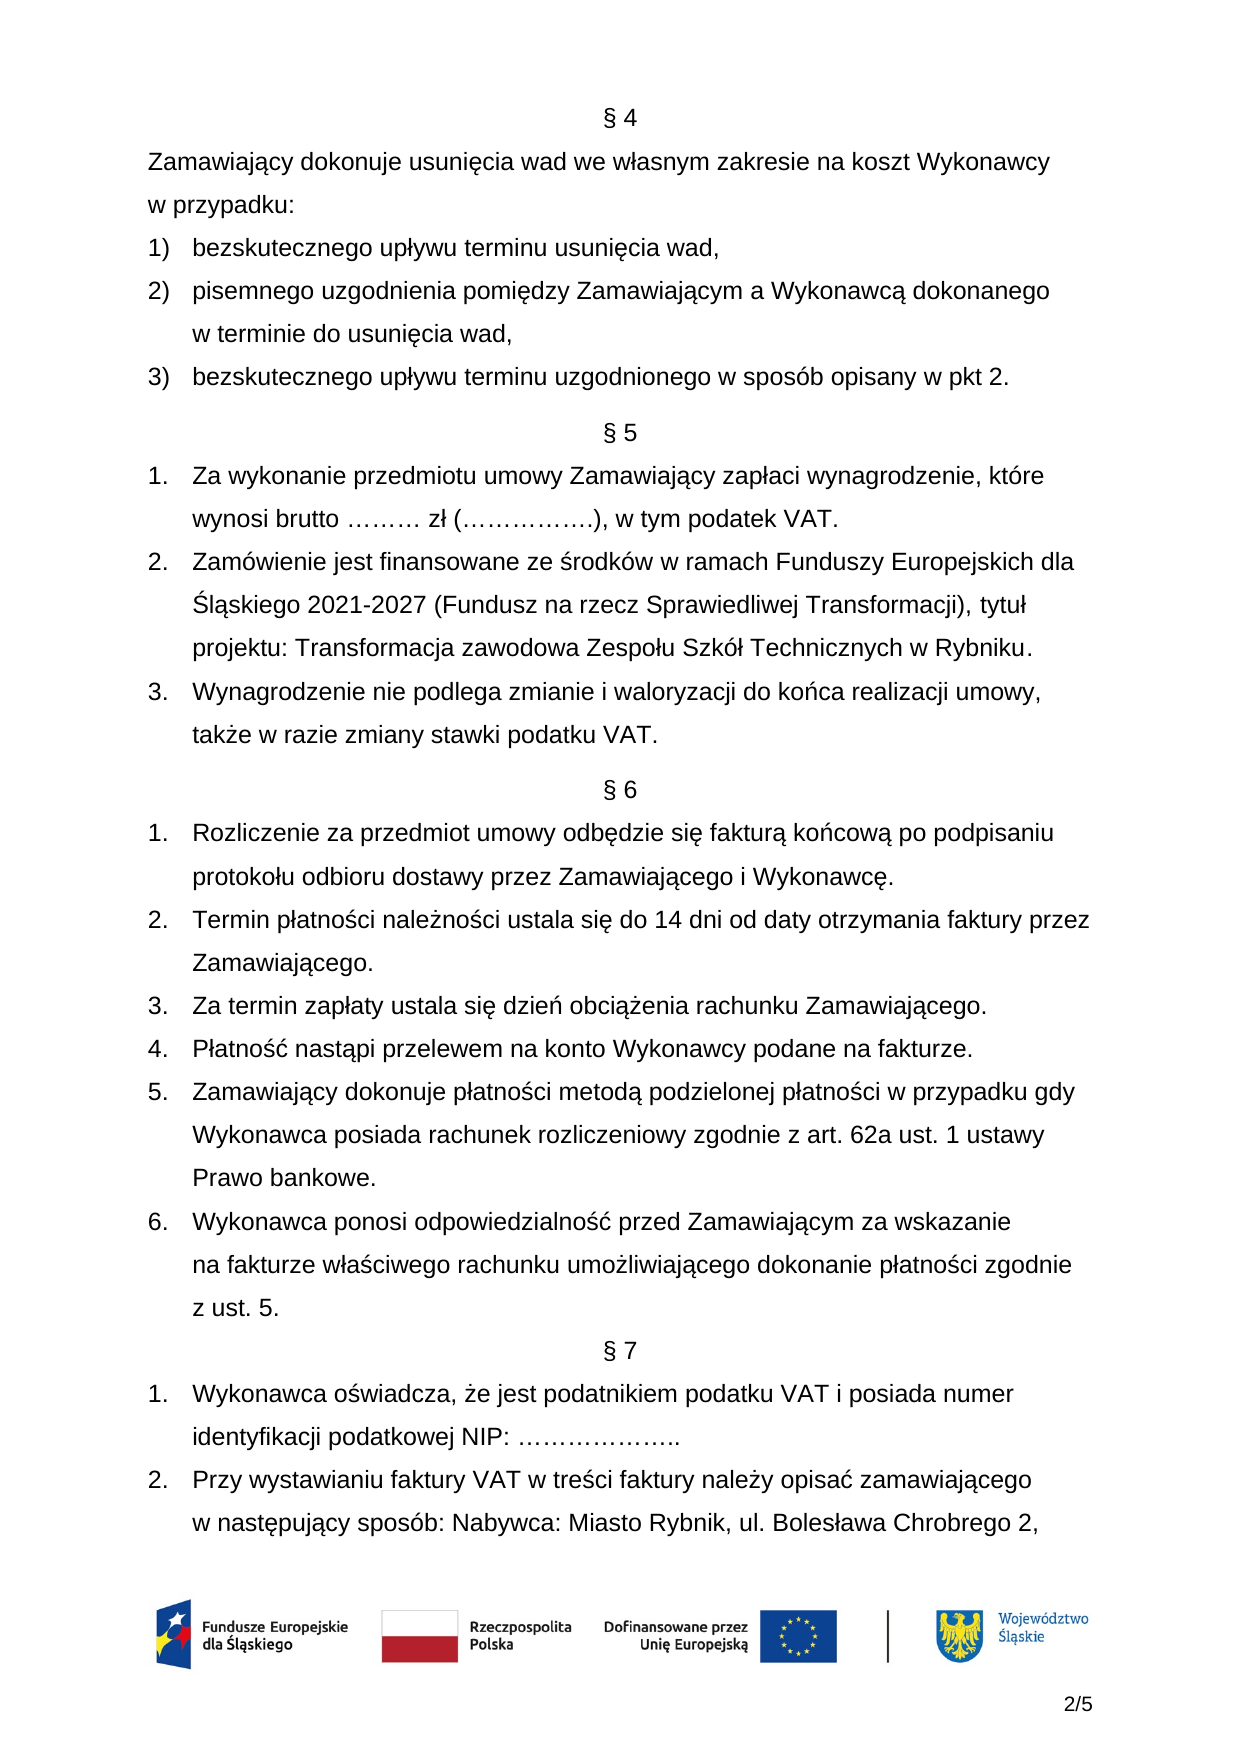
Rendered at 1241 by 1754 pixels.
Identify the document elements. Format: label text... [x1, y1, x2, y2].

list Wykonawca ponosi odpowiedzialność przed Zamawiającym za wskazanie na fakturze właściwego rachunku umożliwiającego dokonanie płatności zgodnie z ust. 5. [148, 1206, 1092, 1321]
text § 6 [148, 775, 1092, 804]
list Termin płatności należności ustala się do 14 dni od daty otrzymania faktury przez Zamawiającego. [148, 904, 1092, 976]
list bezskutecznego upływu terminu uzgodnionego w sposób opisany w pkt 2. [148, 362, 1092, 391]
text § 4 [148, 103, 1092, 132]
list Zamówienie jest finansowane ze środków w ramach Funduszy Europejskich dla Śląskiego 2021-2027 (Fundusz na rzecz Sprawiedliwej Transformacji), tytuł projektu: Transformacja zawodowa Zespołu Szkół Technicznych w Rybniku. [148, 547, 1092, 662]
list Za termin zapłaty ustala się dzień obciążenia rachunku Zamawiającego. [148, 991, 1092, 1019]
list Za wykonanie przedmiotu umowy Zamawiający zapłaci wynagrodzenie, które wynosi brutto ……… zł (…………….), w tym podatek VAT. [148, 461, 1092, 533]
text § 5 [148, 418, 1092, 446]
list bezskutecznego upływu terminu usunięcia wad, [148, 233, 1092, 261]
list Zamawiający dokonuje płatności metodą podzielonej płatności w przypadku gdy Wykonawca posiada rachunek rozliczeniowy zgodnie z art. 62a ust. 1 ustawy Prawo bankowe. [148, 1077, 1092, 1192]
list Wykonawca oświadcza, że jest podatnikiem podatku VAT i posiada numer identyfikacji podatkowej NIP: ……………….. [148, 1379, 1092, 1451]
list Płatność nastąpi przelewem na konto Wykonawcy podane na fakturze. [148, 1034, 1092, 1063]
list Rozliczenie za przedmiot umowy odbędzie się fakturą końcową po podpisaniu protokołu odbioru dostawy przez Zamawiającego i Wykonawcę. [148, 818, 1092, 890]
list pisemnego uzgodnienia pomiędzy Zamawiającym a Wykonawcą dokonanego w terminie do usunięcia wad, [148, 276, 1092, 348]
text § 7 [148, 1336, 1092, 1364]
text Zamawiający dokonuje usunięcia wad we własnym zakresie na koszt Wykonawcy w przypadku: [148, 146, 1092, 218]
picture [147, 1571, 1093, 1693]
list Wynagrodzenie nie podlega zmianie i waloryzacji do końca realizacji umowy, także w razie zmiany stawki podatku VAT. [148, 676, 1092, 748]
